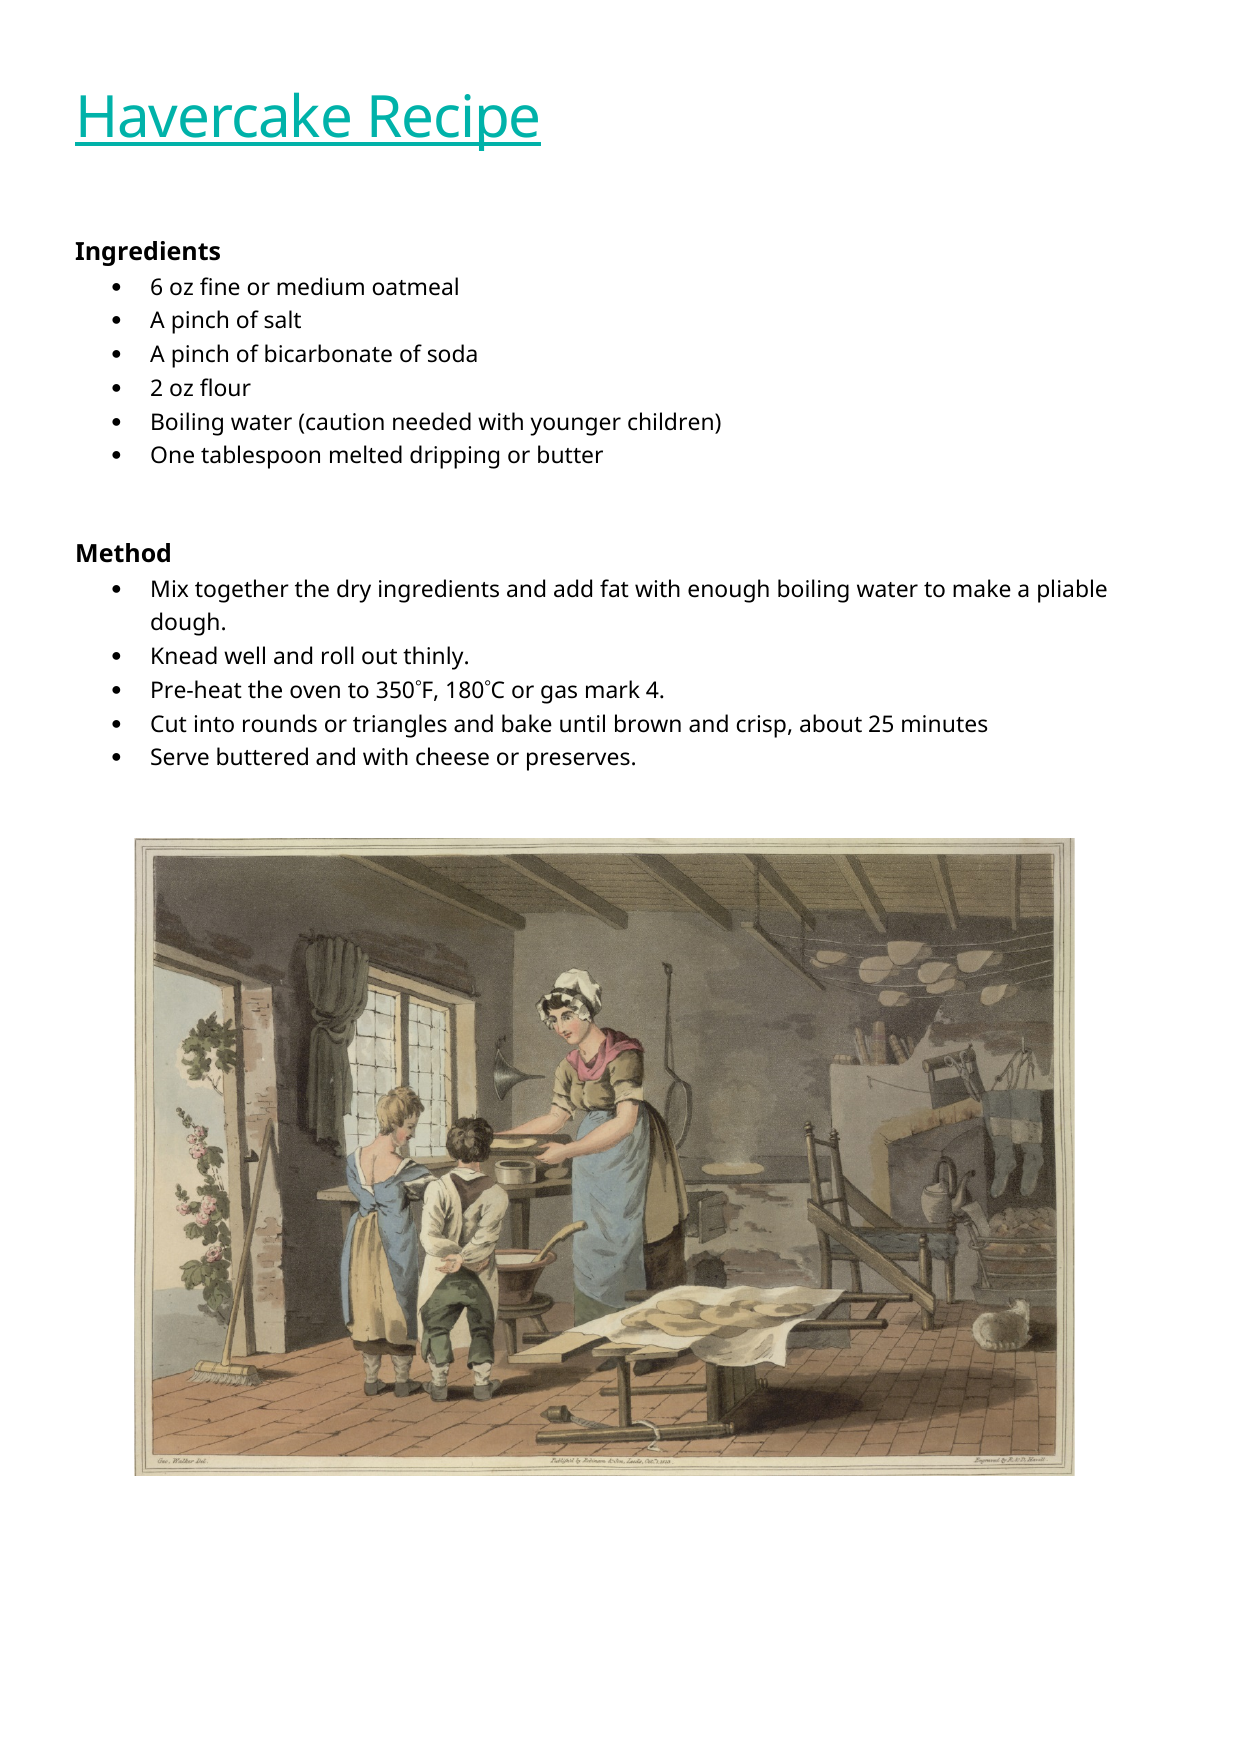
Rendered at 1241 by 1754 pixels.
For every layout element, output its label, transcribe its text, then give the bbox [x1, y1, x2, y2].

list One tablespoon melted dripping or butter [112, 439, 1165, 502]
list 2 oz flour [112, 372, 1165, 403]
list 6 oz fine or medium oatmeal [112, 271, 1165, 302]
list Boiling water (caution needed with younger children) [112, 406, 1165, 437]
list A pinch of salt [112, 304, 1165, 336]
picture [134, 838, 1075, 1476]
list Pre-heat the oven to 350F, 180C or gas mark 4. [112, 674, 1165, 705]
list Method [75, 536, 1165, 570]
list Mix together the dry ingredients and add fat with enough boiling water to make a pliable dough. [112, 572, 1165, 637]
list Serve buttered and with cheese or preserves. [112, 741, 1165, 772]
list Knead well and roll out thinly. [112, 640, 1165, 671]
list A pinch of bicarbonate of soda [112, 338, 1165, 369]
title Havercake Recipe [75, 75, 1165, 234]
list Cut into rounds or triangles and bake until brown and crisp, about 25 minutes [112, 707, 1165, 739]
text Ingredients [75, 234, 1165, 268]
